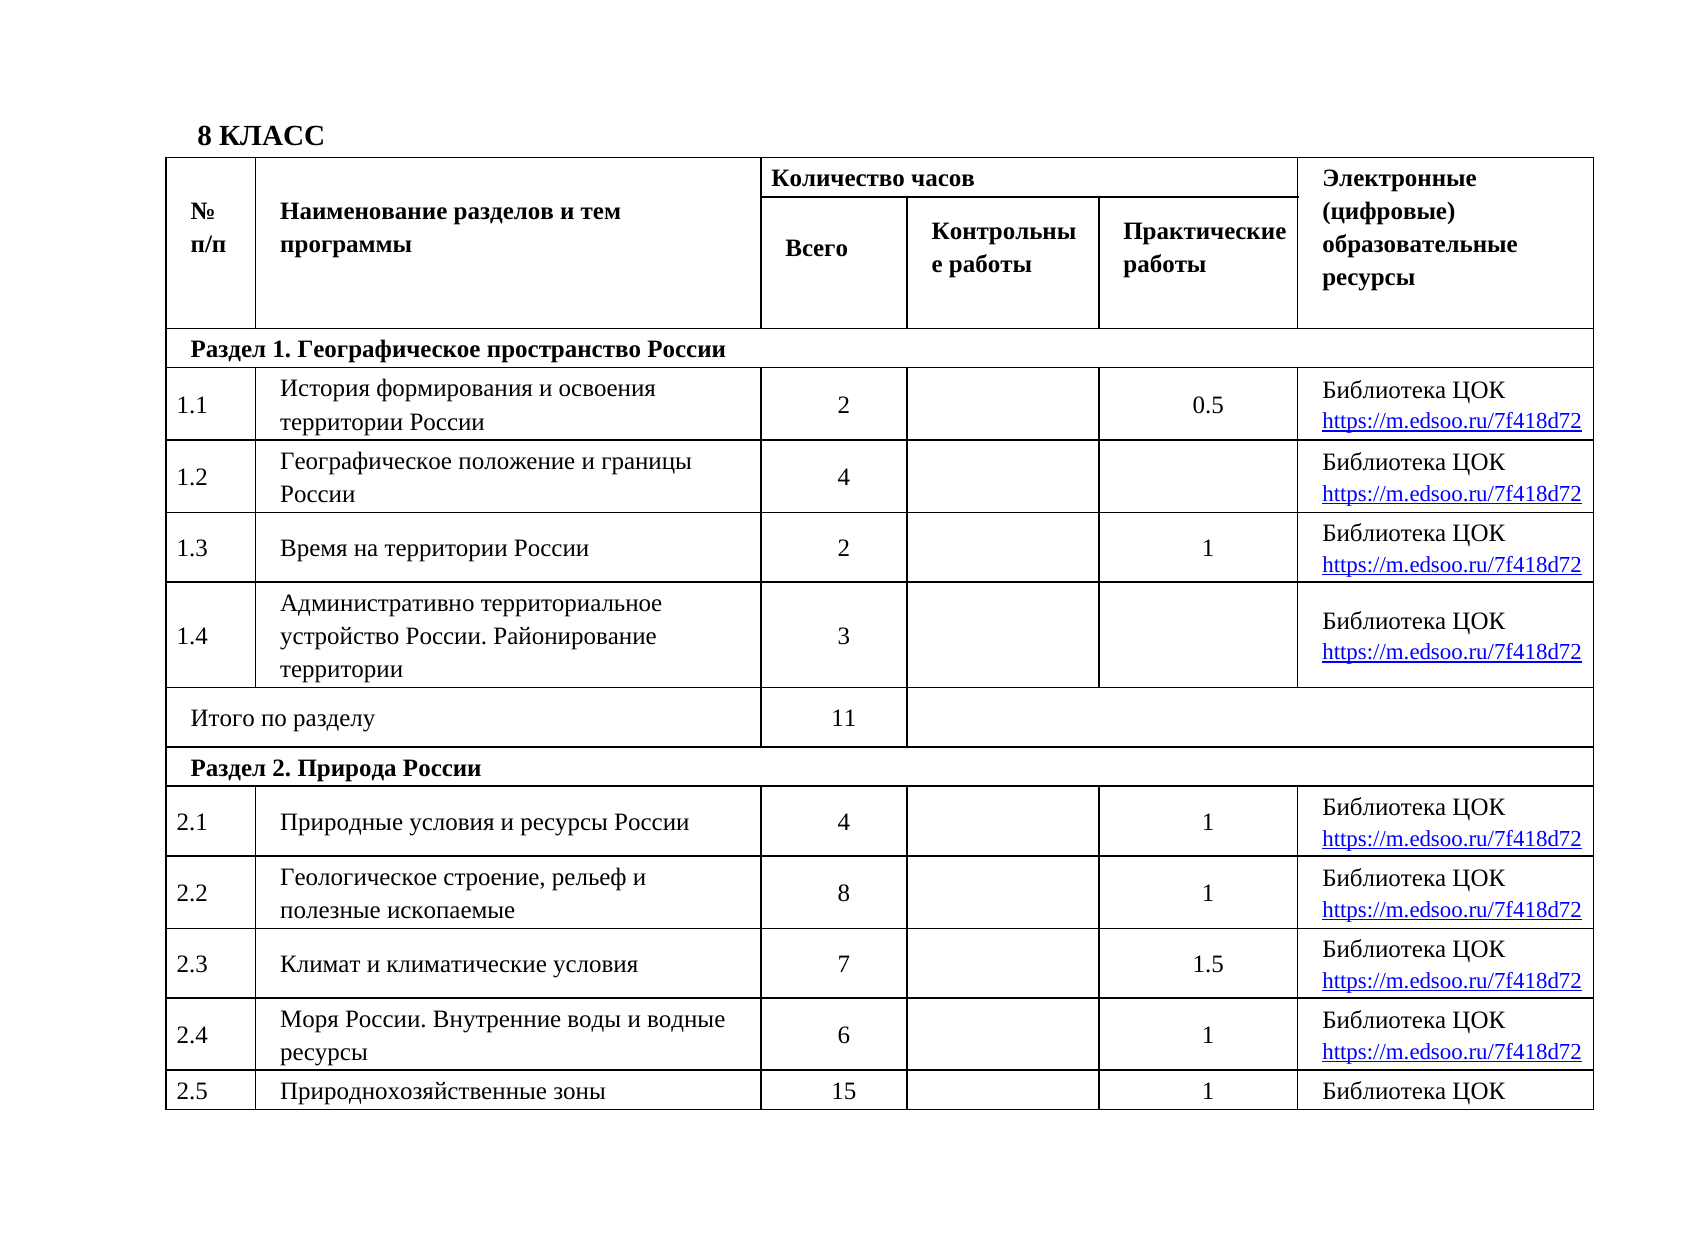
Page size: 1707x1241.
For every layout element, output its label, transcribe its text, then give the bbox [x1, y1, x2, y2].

table_cell 2.3 [167, 929, 255, 997]
table_cell [908, 583, 1098, 687]
table_cell 2.1 [167, 787, 255, 855]
table_cell Библиотека ЦОК https://m.edsoo.ru/7f418d72 [1298, 857, 1593, 927]
table_cell 1.2 [167, 441, 255, 512]
table_header № п/п [167, 158, 255, 327]
table_cell 1 [1100, 1071, 1297, 1109]
table_cell Библиотека ЦОК https://m.edsoo.ru/7f418d72 [1298, 368, 1593, 439]
table_cell 0.5 [1100, 368, 1297, 439]
table_cell Практические работы [1100, 198, 1297, 327]
table_cell 1.3 [167, 513, 255, 581]
table_cell Библиотека ЦОК https://m.edsoo.ru/7f418d72 [1298, 583, 1593, 687]
table_cell 2 [762, 513, 906, 581]
table_cell 4 [762, 441, 906, 512]
table_cell [908, 688, 1593, 746]
table_cell [908, 441, 1098, 512]
table_cell Итого по разделу [167, 688, 760, 746]
table_cell [908, 929, 1098, 997]
table_cell [908, 787, 1098, 855]
table_cell Всего [762, 198, 906, 327]
table_cell Климат и климатические условия [256, 929, 760, 997]
table_cell Природные условия и ресурсы России [256, 787, 760, 855]
table_cell Время на территории России [256, 513, 760, 581]
table_cell [908, 857, 1098, 927]
table_cell Административно территориальное устройство России. Районирование территории [256, 583, 760, 687]
table_cell 8 [762, 857, 906, 927]
table_cell 1 [1100, 513, 1297, 581]
table_cell 2 [762, 368, 906, 439]
table_cell [908, 1071, 1098, 1109]
table_cell 4 [762, 787, 906, 855]
table_cell [908, 999, 1098, 1069]
table_cell Моря России. Внутренние воды и водные ресурсы [256, 999, 760, 1069]
table_cell Библиотека ЦОК https://m.edsoo.ru/7f418d72 [1298, 929, 1593, 997]
table_cell 1 [1100, 857, 1297, 927]
table_cell Географическое положение и границы России [256, 441, 760, 512]
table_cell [1298, 1071, 1593, 1109]
table_cell Библиотека ЦОК https://m.edsoo.ru/7f418d72 [1298, 513, 1593, 581]
table_cell 1.4 [167, 583, 255, 687]
table_header Количество часов [762, 158, 1297, 196]
table_cell 1 [1100, 787, 1297, 855]
table_cell [1100, 441, 1297, 512]
table_cell Контрольные работы [908, 198, 1098, 327]
table_cell 11 [762, 688, 906, 746]
table_cell 1 [1100, 999, 1297, 1069]
table_cell 2.2 [167, 857, 255, 927]
table_header Наименование разделов и тем программы [256, 158, 760, 327]
table_cell 2.5 [167, 1071, 255, 1109]
table_cell [908, 513, 1098, 581]
table_cell Библиотека ЦОК https://m.edsoo.ru/7f418d72 [1298, 787, 1593, 855]
table_cell Раздел 1. Географическое пространство России [167, 329, 1593, 367]
table_header Электронные (цифровые) образовательные ресурсы [1298, 158, 1593, 327]
table_cell 2.4 [167, 999, 255, 1069]
table_cell Раздел 2. Природа России [167, 748, 1593, 785]
text 8 КЛАСС [190, 118, 1618, 152]
table_cell 1.5 [1100, 929, 1297, 997]
table_cell История формирования и освоения территории России [256, 368, 760, 439]
table_cell [1100, 583, 1297, 687]
table_cell Геологическое строение, рельеф и полезные ископаемые [256, 857, 760, 927]
table_cell 3 [762, 583, 906, 687]
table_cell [1298, 999, 1593, 1069]
table_cell [908, 368, 1098, 439]
table_cell Библиотека ЦОК https://m.edsoo.ru/7f418d72 [1298, 441, 1593, 512]
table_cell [256, 1071, 760, 1109]
table_cell 7 [762, 929, 906, 997]
table_cell 15 [762, 1071, 906, 1109]
table_cell 6 [762, 999, 906, 1069]
table_cell 1.1 [167, 368, 255, 439]
